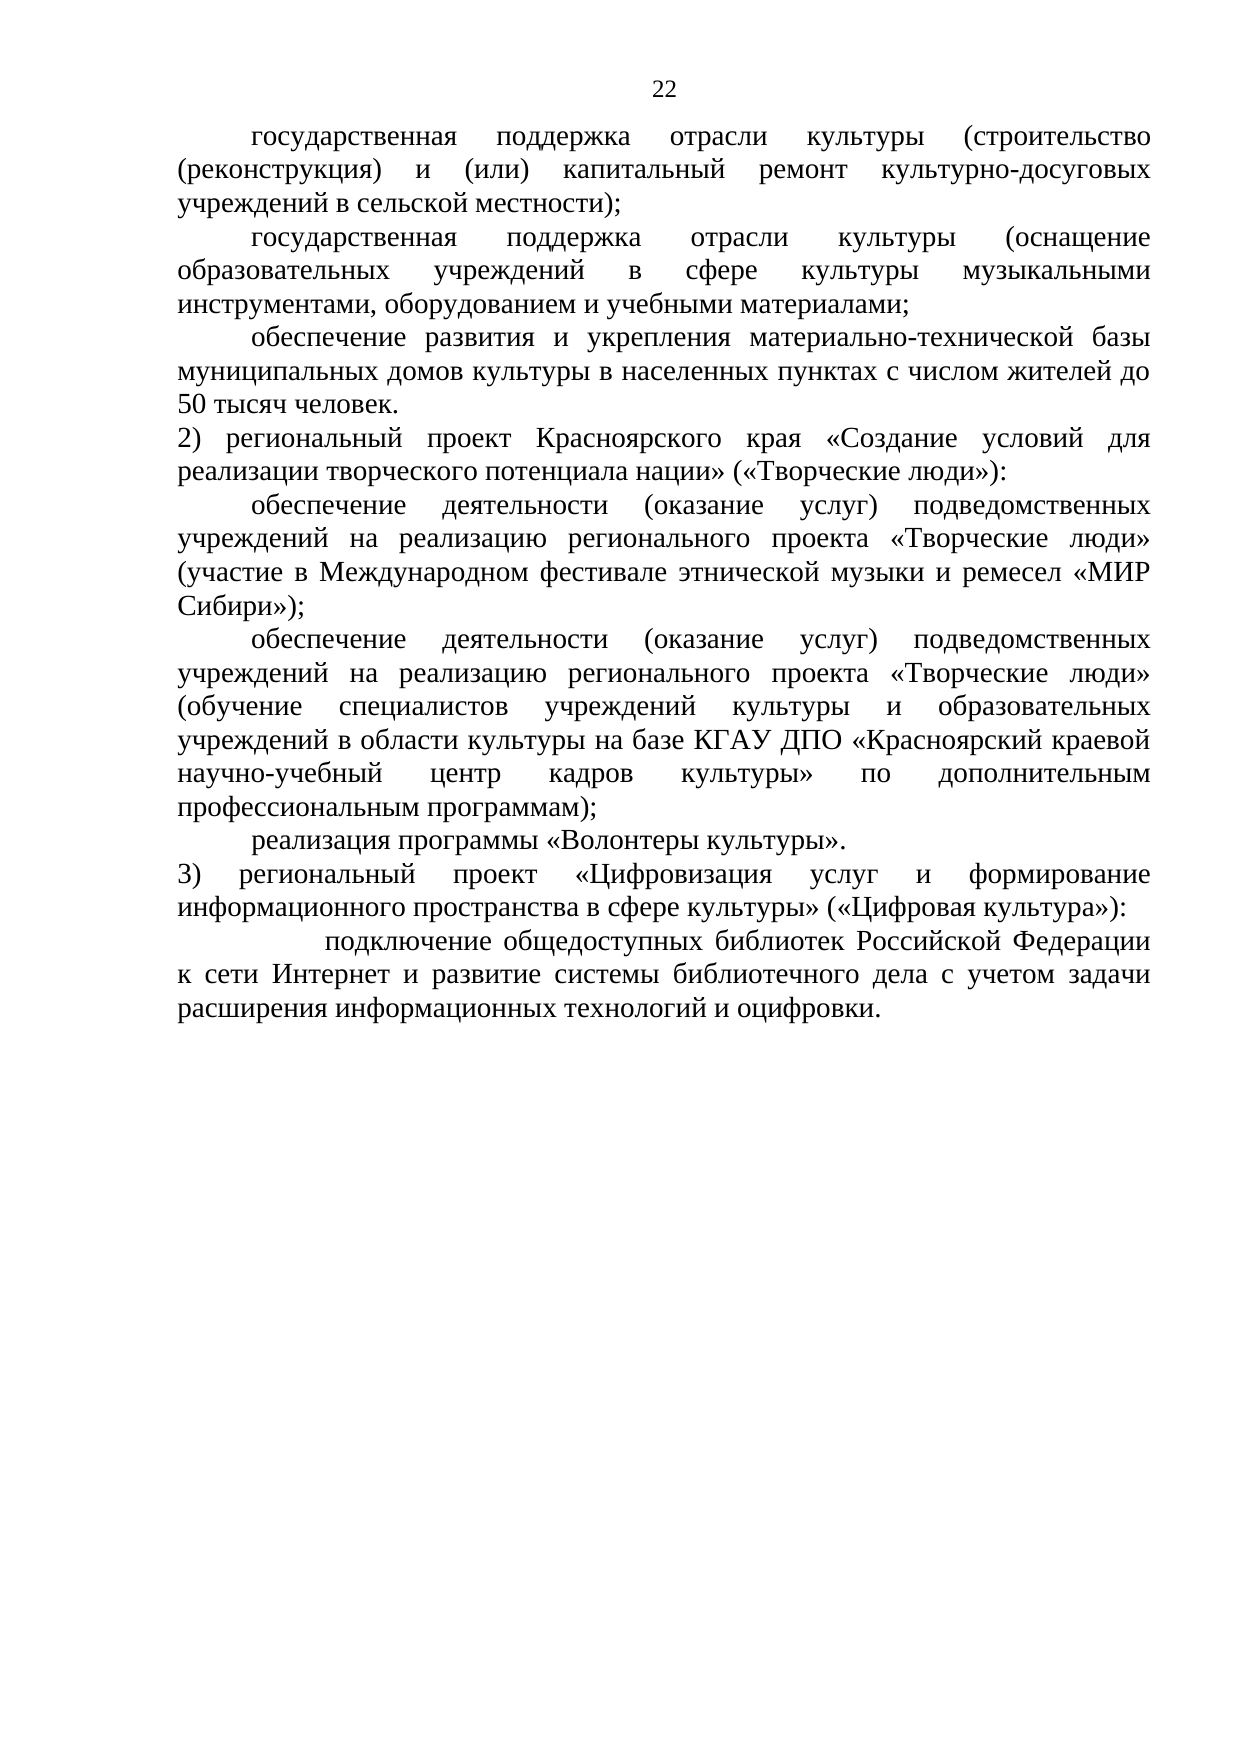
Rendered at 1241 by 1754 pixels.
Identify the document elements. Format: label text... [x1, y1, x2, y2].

text подключение общедоступных библиотек Российской Федерации к сети Интернет и развитие системы библиотечного дела с учетом задачи расширения информационных технологий и оцифровки. [177, 923, 1152, 1024]
text государственная поддержка отрасли культуры (строительство (реконструкция) и (или) капитальный ремонт культурно-досуговых учреждений в сельской местности); [177, 118, 1152, 219]
text государственная поддержка отрасли культуры (оснащение образовательных учреждений в сфере культуры музыкальными инструментами, оборудованием и учебными материалами; [177, 219, 1152, 319]
text обеспечение деятельности (оказание услуг) подведомственных учреждений на реализацию регионального проекта «Творческие люди» (участие в Международном фестивале этнической музыки и ремесел «МИР Сибири»); [177, 487, 1152, 621]
text 3) региональный проект «Цифровизация услуг и формирование информационного пространства в сфере культуры» («Цифровая культура»): [177, 856, 1152, 923]
text реализация программы «Волонтеры культуры». [251, 822, 1152, 856]
text обеспечение развития и укрепления материально-технической базы муниципальных домов культуры в населенных пунктах с числом жителей до 50 тысяч человек. [177, 319, 1152, 420]
text обеспечение деятельности (оказание услуг) подведомственных учреждений на реализацию регионального проекта «Творческие люди» (обучение специалистов учреждений культуры и образовательных учреждений в области культуры на базе КГАУ ДПО «Красноярский краевой научно-учебный центр кадров культуры» по дополнительным профессиональным программам); [177, 621, 1152, 822]
text 2) региональный проект Красноярского края «Создание условий для реализации творческого потенциала нации» («Творческие люди»): [177, 420, 1152, 487]
